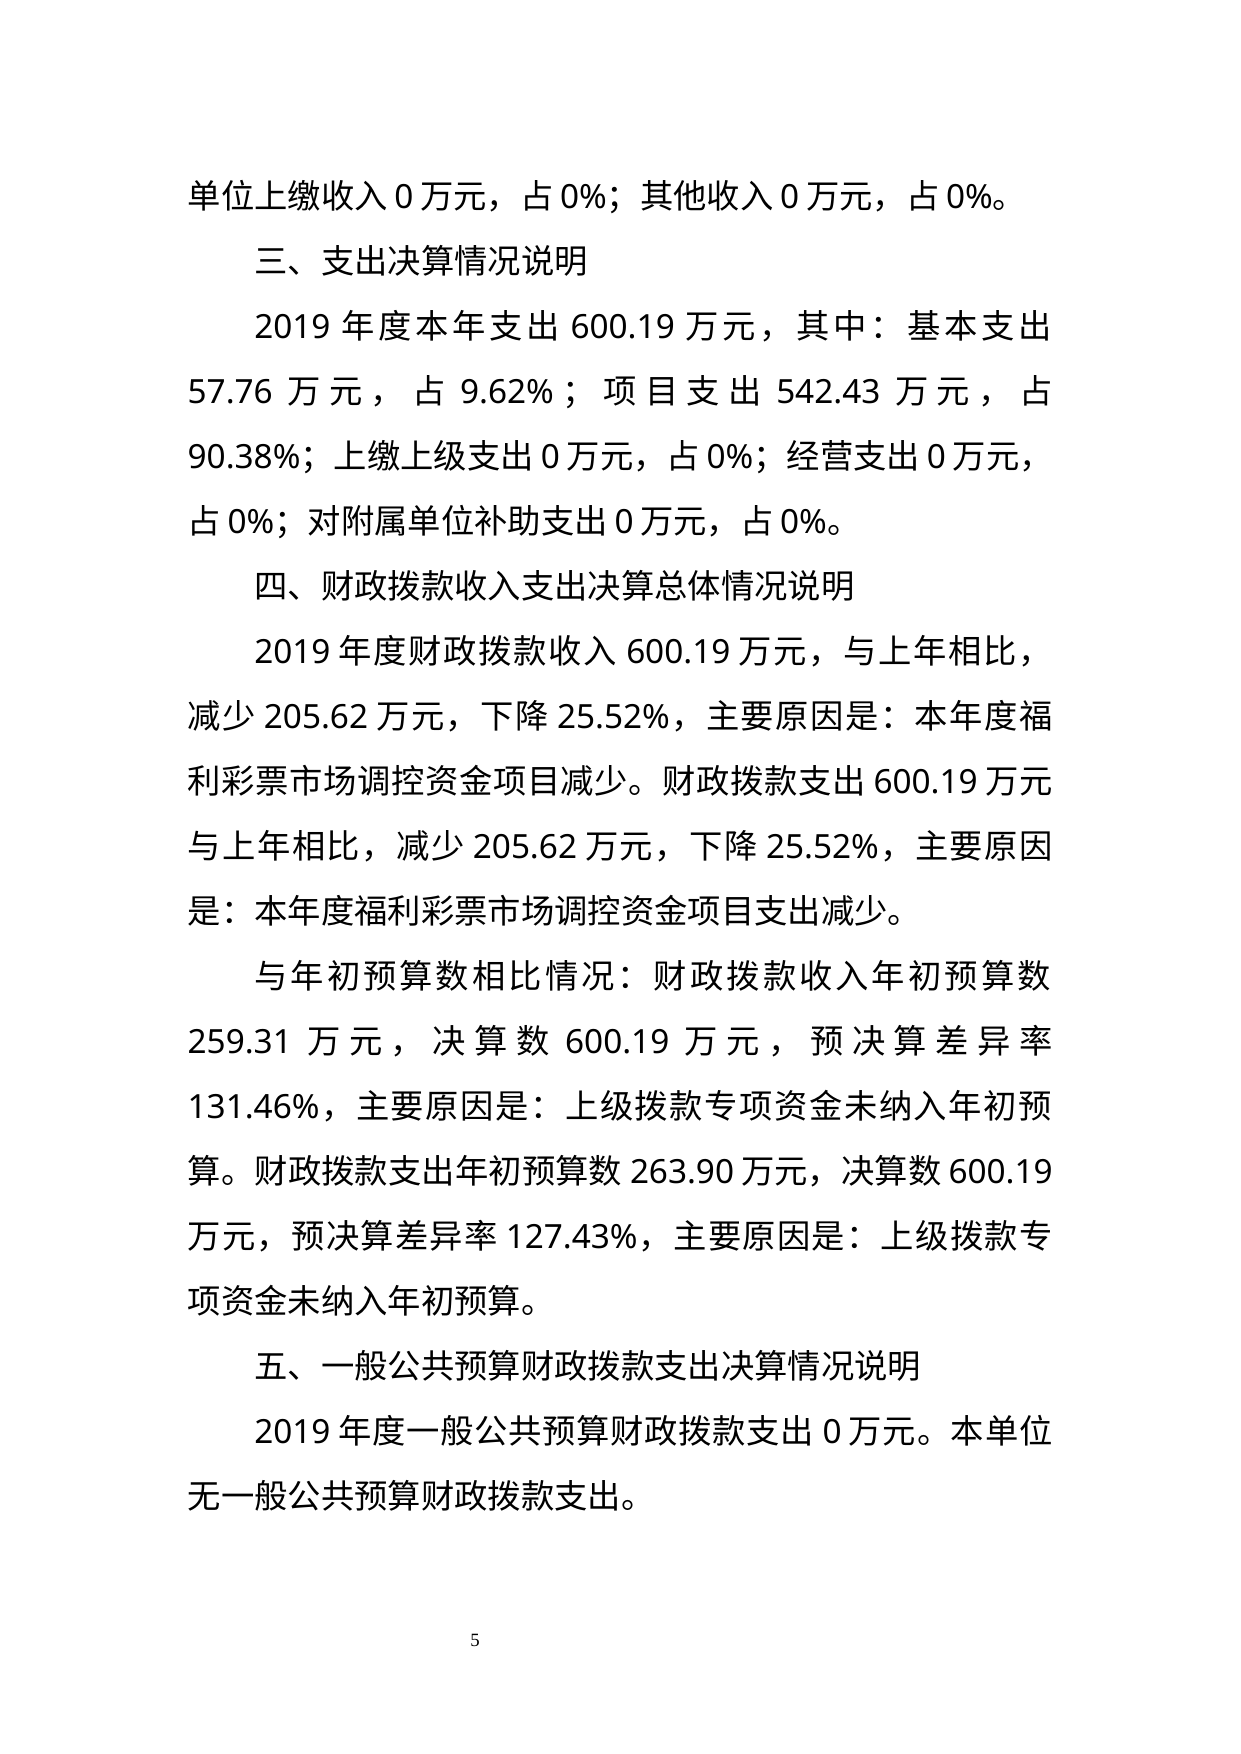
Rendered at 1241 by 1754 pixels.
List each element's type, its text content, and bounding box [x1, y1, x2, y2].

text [187, 162, 1053, 227]
text 2019年度一般公共预算财政拨款支出0万元。本单位无一般公共预算财政拨款支出。 [187, 1397, 1053, 1527]
text 五、一般公共预算财政拨款支出决算情况说明 [187, 1332, 1053, 1397]
text 与年初预算数相比情况：财政拨款收入年初预算数259.31万元，决算数600.19万元，预决算差异率131.46%，主要原因是：上级拨款专项资金未纳入年初预算。财政拨款支出年初预算数263.90万元，决算数600.19万元，预决算差异率127.43%，主要原因是：上级拨款专项资金未纳入年初预算。 [187, 942, 1053, 1332]
text 2019年度本年支出600.19万元，其中：基本支出57.76万元，占9.62%；项目支出542.43万元，占90.38%；上缴上级支出0万元，占0%；经营支出0万元，占0%；对附属单位补助支出0万元，占0%。 [187, 292, 1053, 552]
text 四、财政拨款收入支出决算总体情况说明 [187, 552, 1053, 617]
text 2019年度财政拨款收入600.19万元，与上年相比，减少205.62万元，下降25.52%，主要原因是：本年度福利彩票市场调控资金项目减少。财政拨款支出600.19万元，与上年相比，减少205.62万元，下降25.52%，主要原因是：本年度福利彩票市场调控资金项目支出减少。 [187, 617, 1053, 942]
text 三、支出决算情况说明 [187, 227, 1053, 292]
